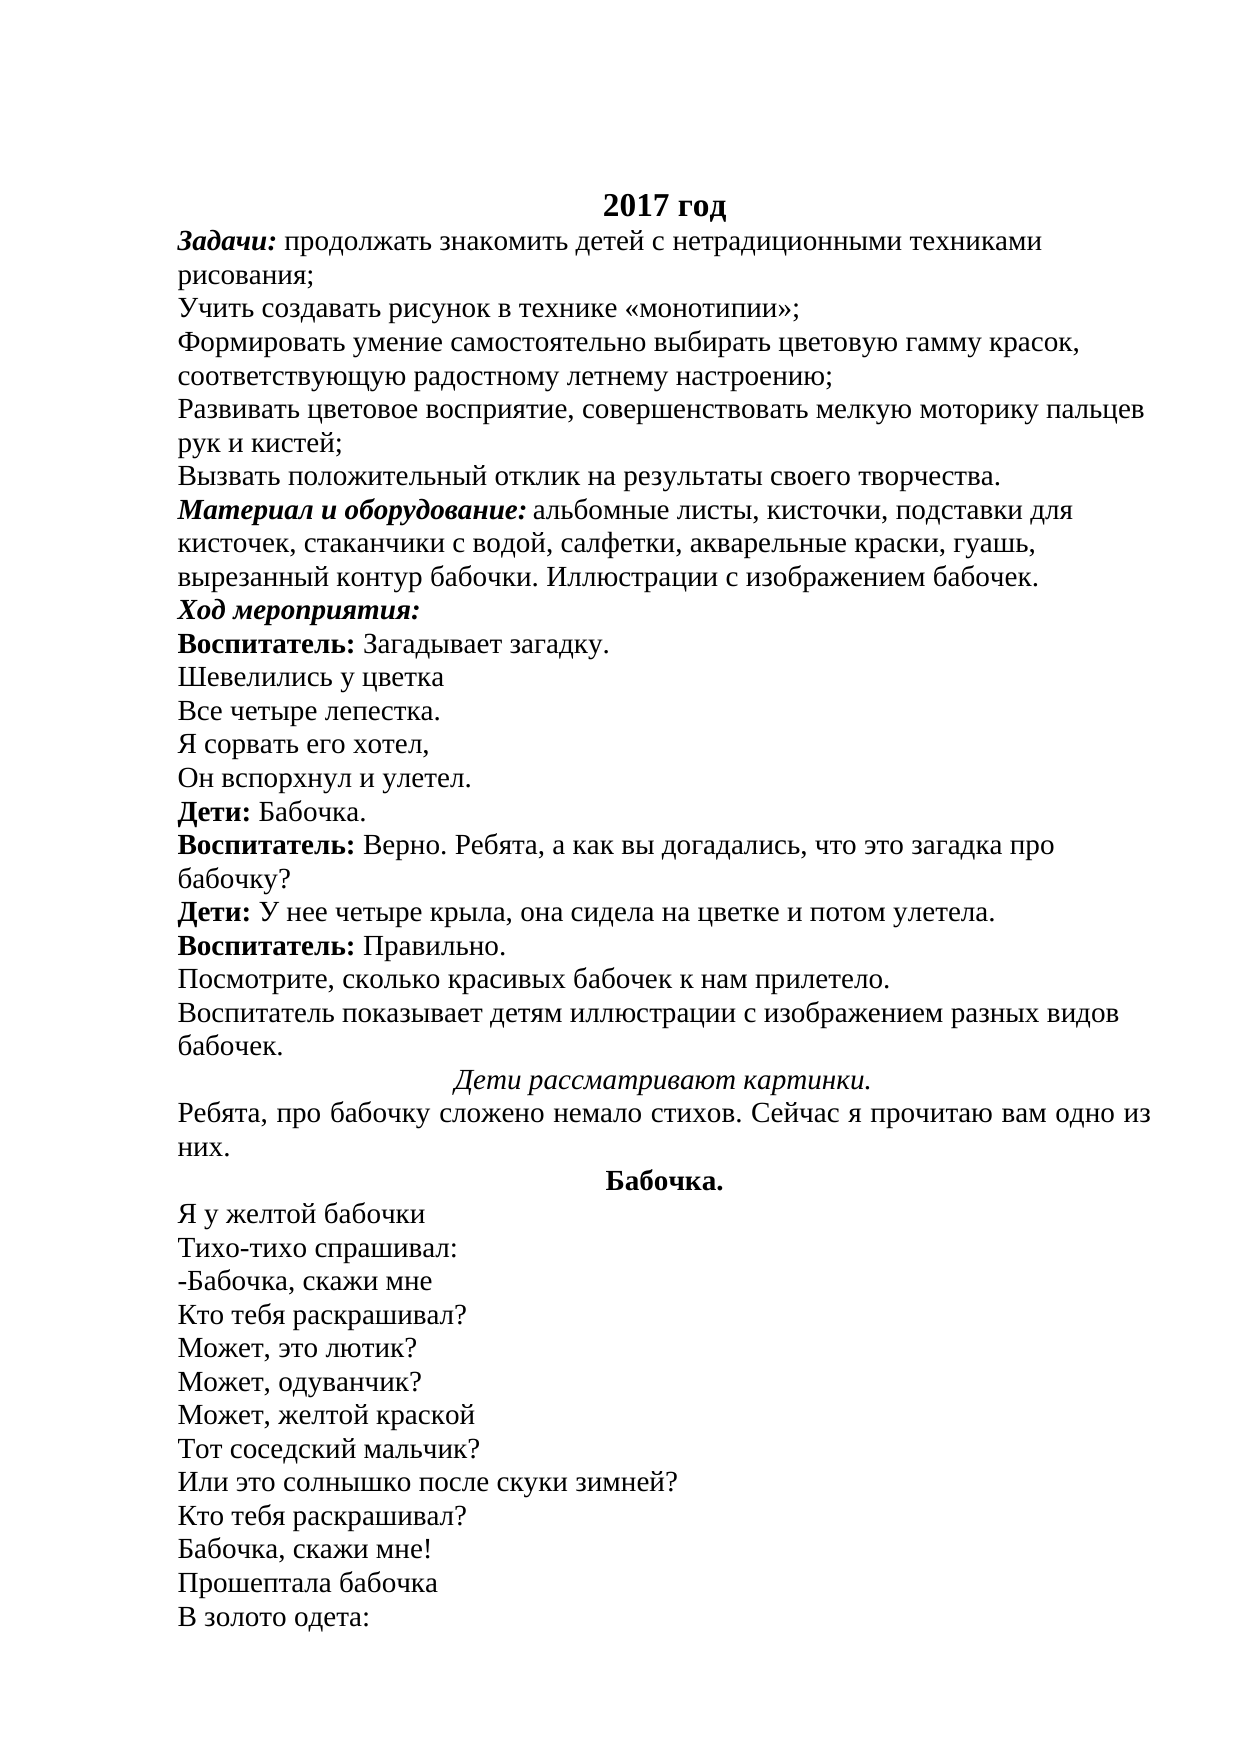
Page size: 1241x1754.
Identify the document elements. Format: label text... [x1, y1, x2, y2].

text Дети рассматривают картинки. [177, 1062, 1152, 1096]
text Кто тебя раскрашивал? [177, 1498, 1152, 1532]
text Воспитатель: Загадывает загадку. [177, 626, 1152, 659]
text Все четыре лепестка. [177, 693, 1152, 727]
text Вызвать положительный отклик на результаты своего творчества. [177, 458, 1152, 492]
text -Бабочка, скажи мне [177, 1263, 1152, 1297]
text Воспитатель показывает детям иллюстрации с изображением разных видов бабочек. [177, 995, 1152, 1062]
text Прошептала бабочка [177, 1565, 1152, 1599]
text Может, желтой краской [177, 1397, 1152, 1431]
text Может, это лютик? [177, 1330, 1152, 1364]
text Ребята, про бабочку сложено немало стихов. Сейчас я прочитаю вам одно из них. [177, 1096, 1152, 1163]
text Воспитатель: Правильно. [177, 928, 1152, 961]
text Тот соседский мальчик? [177, 1431, 1152, 1464]
text Материал и оборудование: альбомные листы, кисточки, подставки для кисточек, стаканчики с водой, салфетки, акварельные краски, гуашь, вырезанный контур бабочки. Иллюстрации с изображением бабочек. [177, 492, 1152, 592]
text Бабочка. [177, 1163, 1152, 1196]
text Развивать цветовое восприятие, совершенствовать мелкую моторику пальцев рук и кистей; [177, 391, 1152, 458]
text Формировать умение самостоятельно выбирать цветовую гамму красок, соответствующую радостному летнему настроению; [177, 324, 1152, 391]
text Шевелились у цветка [177, 659, 1152, 693]
text Дети: Бабочка. [177, 794, 1152, 827]
text Задачи: продолжать знакомить детей с нетрадиционными техниками рисования; [177, 223, 1152, 291]
text Я сорвать его хотел, [177, 727, 1152, 760]
text Я у желтой бабочки [177, 1196, 1152, 1230]
text Может, одуванчик? [177, 1364, 1152, 1397]
text Он вспорхнул и улетел. [177, 760, 1152, 794]
text Бабочка, скажи мне! [177, 1532, 1152, 1565]
text Дети: У нее четыре крыла, она сидела на цветке и потом улетела. [177, 894, 1152, 928]
text Посмотрите, сколько красивых бабочек к нам прилетело. [177, 961, 1152, 995]
text 2017 год [177, 185, 1152, 223]
text Учить создавать рисунок в технике «монотипии»; [177, 291, 1152, 324]
text Или это солнышко после скуки зимней? [177, 1464, 1152, 1498]
text Кто тебя раскрашивал? [177, 1297, 1152, 1330]
text В золото одета: [177, 1599, 1152, 1632]
text Воспитатель: Верно. Ребята, а как вы догадались, что это загадка про бабочку? [177, 827, 1152, 894]
text Ход мероприятия: [177, 592, 1152, 626]
text Тихо-тихо спрашивал: [177, 1230, 1152, 1263]
